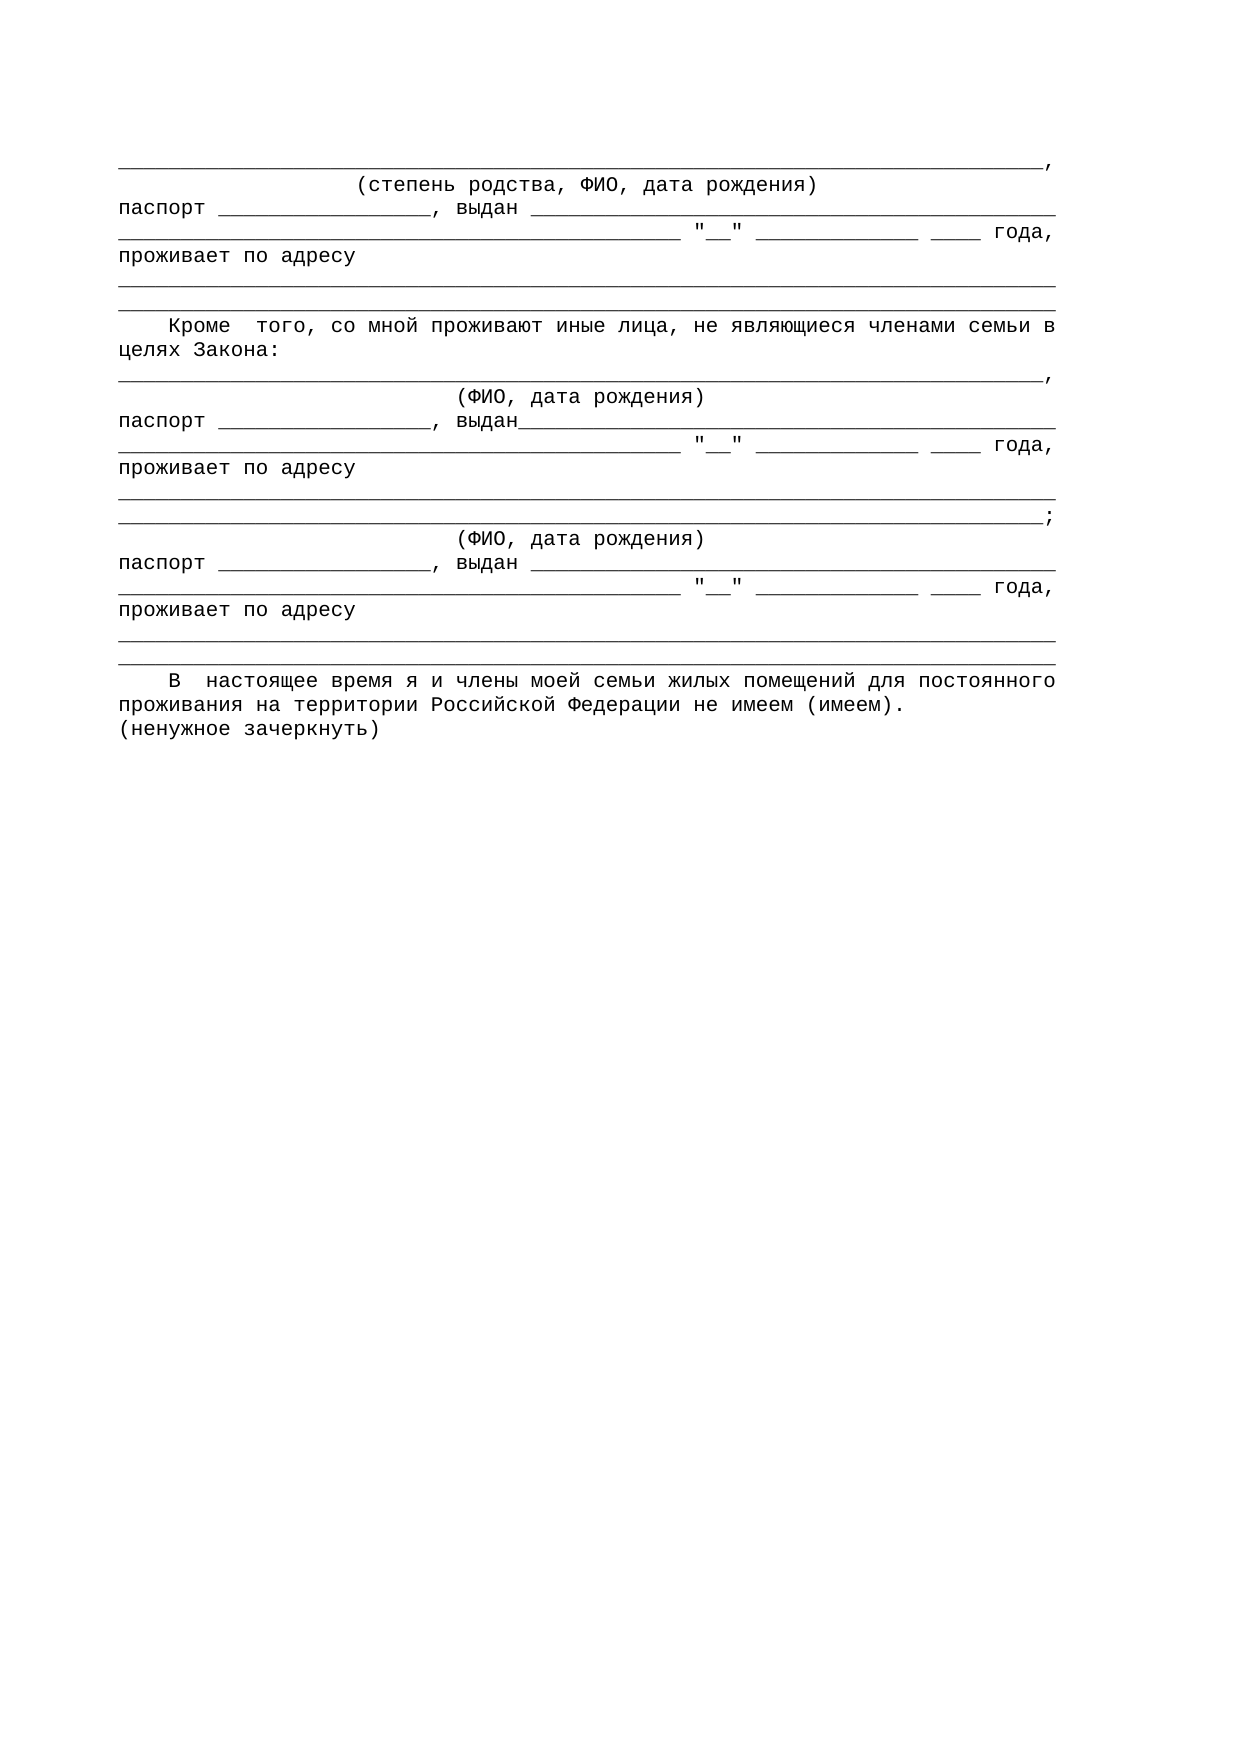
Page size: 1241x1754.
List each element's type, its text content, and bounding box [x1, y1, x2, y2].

text целях Закона: [118, 339, 1181, 363]
text В настоящее время я и члены моей семьи жилых помещений для постоянного [118, 670, 1181, 694]
text ___________________________________________________________________________ [118, 481, 1181, 505]
text проживает по адресу [118, 457, 1181, 481]
text (степень родства, ФИО, дата рождения) [118, 174, 1181, 197]
text _____________________________________________ "__" _____________ ____ года, [118, 434, 1181, 457]
text ___________________________________________________________________________ [118, 268, 1181, 292]
text ___________________________________________________________________________ [118, 623, 1181, 647]
text паспорт _________________, выдан___________________________________________ [118, 410, 1181, 434]
text _____________________________________________ "__" _____________ ____ года, [118, 221, 1181, 244]
text Кроме того, со мной проживают иные лица, не являющиеся членами семьи в [118, 316, 1181, 339]
text паспорт _________________, выдан __________________________________________ [118, 552, 1181, 576]
text ___________________________________________________________________________ [118, 292, 1181, 316]
text __________________________________________________________________________, [118, 363, 1181, 386]
text проживает по адресу [118, 599, 1181, 623]
text паспорт _________________, выдан __________________________________________ [118, 197, 1181, 221]
text ___________________________________________________________________________ [118, 647, 1181, 670]
text проживает по адресу [118, 244, 1181, 268]
text _____________________________________________ "__" _____________ ____ года, [118, 576, 1181, 599]
text (ФИО, дата рождения) [118, 386, 1181, 410]
text проживания на территории Российской Федерации не имеем (имеем). [118, 694, 1181, 717]
text __________________________________________________________________________; [118, 505, 1181, 528]
text __________________________________________________________________________, [118, 150, 1181, 174]
text (ФИО, дата рождения) [118, 528, 1181, 552]
text (ненужное зачеркнуть) [118, 717, 1181, 741]
